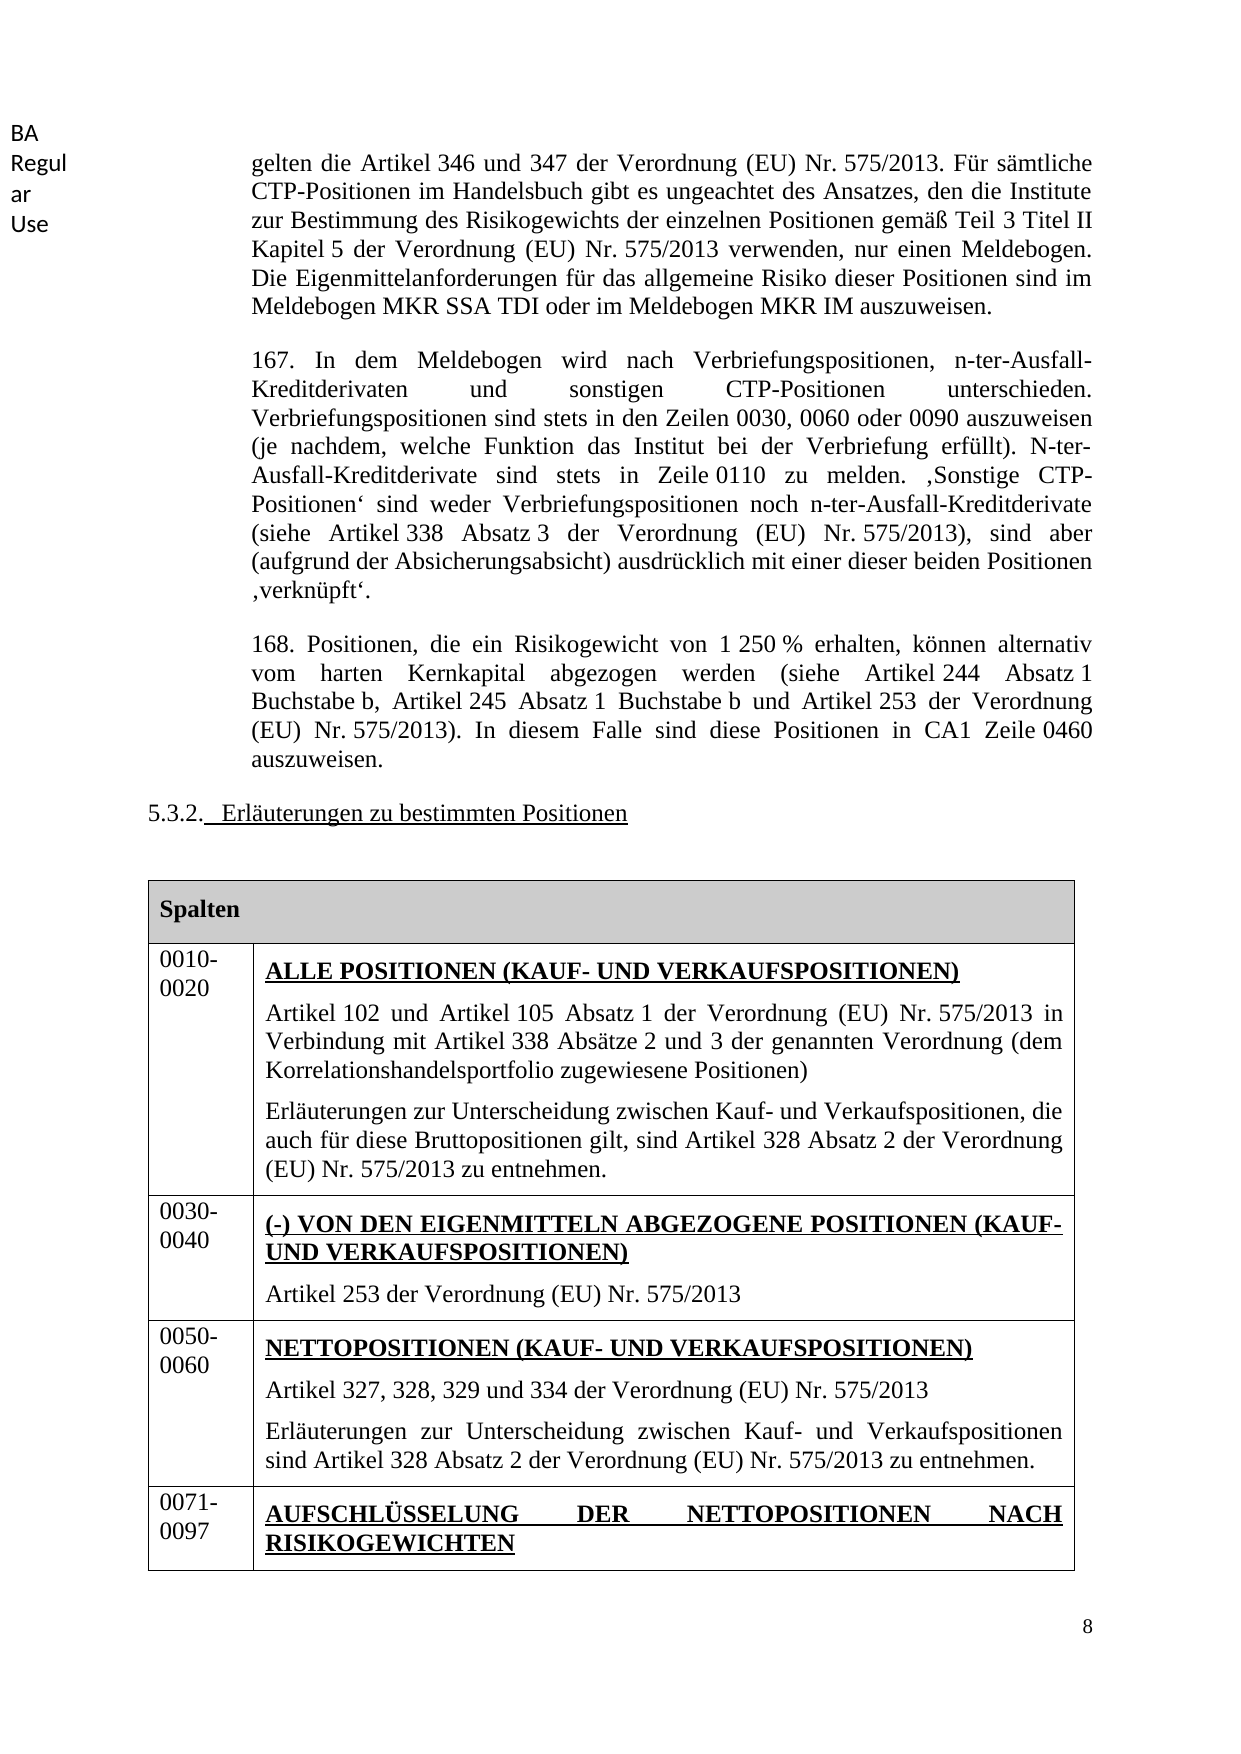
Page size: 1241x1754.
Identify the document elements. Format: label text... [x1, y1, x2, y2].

table_cell 0071-0097 [149, 1487, 253, 1569]
table_cell (-) VON DEN EIGENMITTELN ABGEZOGENE POSITIONEN (KAUF- UND VERKAUFSPOSITIONEN) Artikel 253 der Verordnung (EU) Nr. 575/2013 [254, 1196, 1074, 1320]
table_cell 0050-0060 [149, 1321, 253, 1486]
table_cell NETTOPOSITIONEN (KAUF- UND VERKAUFSPOSITIONEN) Artikel 327, 328, 329 und 334 der Verordnung (EU) Nr. 575/2013 Erläuterungen zur Unterscheidung zwischen Kauf- und Verkaufspositionen sind Artikel 328 Absatz 2 der Verordnung (EU) Nr. 575/2013 zu entnehmen. [254, 1321, 1074, 1486]
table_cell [254, 1487, 1074, 1569]
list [251, 148, 1093, 320]
table_cell ALLE POSITIONEN (KAUF- UND VERKAUFSPOSITIONEN) Artikel 102 und Artikel 105 Absatz 1 der Verordnung (EU) Nr. 575/2013 in Verbindung mit Artikel 338 Absätze 2 und 3 der genannten Verordnung (dem Korrelationshandelsportfolio zugewiesene Positionen) Erläuterungen zur Unterscheidung zwischen Kauf- und Verkaufspositionen, die auch für diese Bruttopositionen gilt, sind Artikel 328 Absatz 2 der Verordnung (EU) Nr. 575/2013 zu entnehmen. [254, 944, 1074, 1195]
table_cell 0010-0020 [149, 944, 253, 1195]
table_header Spalten [149, 881, 1074, 943]
table_cell 0030-0040 [149, 1196, 253, 1320]
list 5.3.2. Erläuterungen zu bestimmten Positionen [148, 798, 1093, 826]
